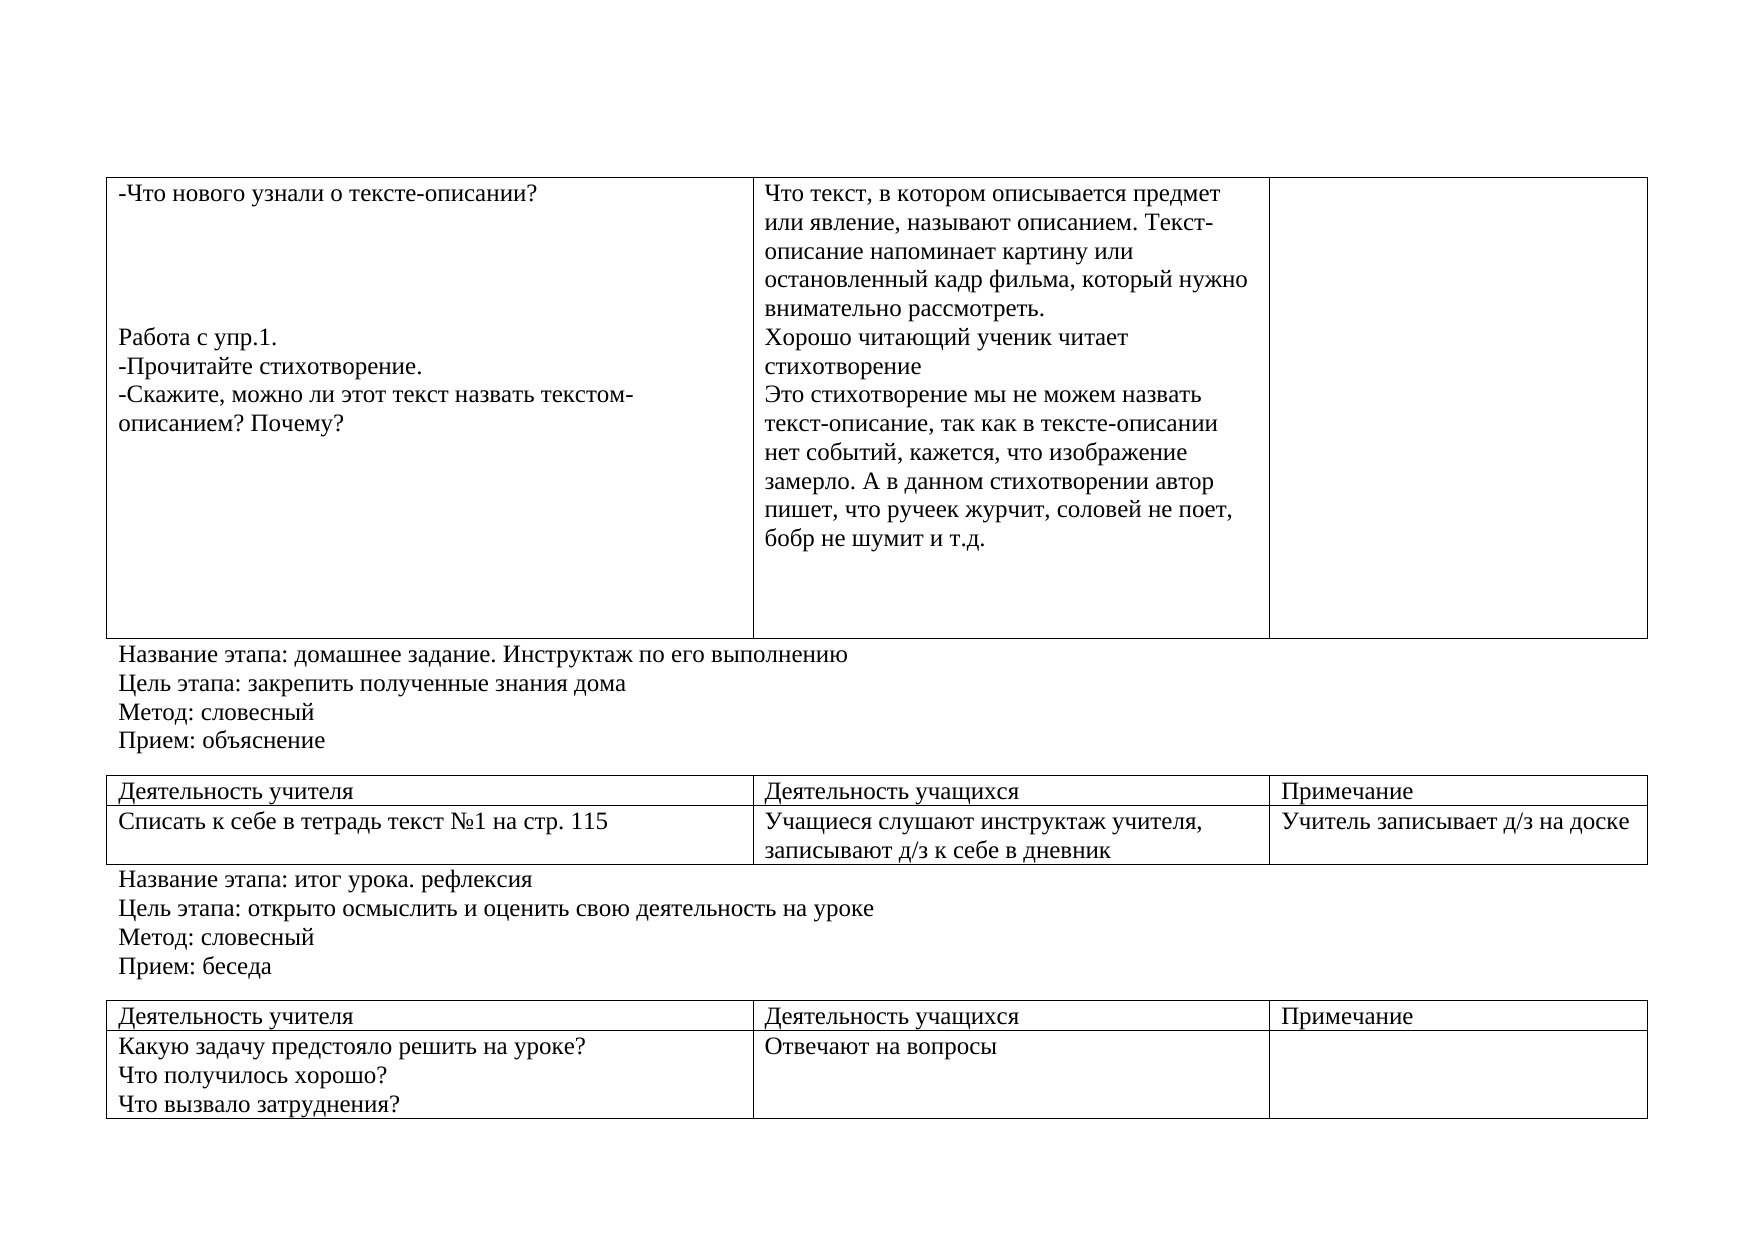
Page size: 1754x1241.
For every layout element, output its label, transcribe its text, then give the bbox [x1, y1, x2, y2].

table_header Деятельность учителя [107, 1001, 753, 1030]
table_cell Списать к себе в тетрадь текст №1 на стр. 115 [107, 806, 753, 863]
text Прием: беседа [118, 951, 1636, 979]
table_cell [107, 178, 753, 638]
table_header Деятельность учащихся [754, 776, 1269, 805]
table_cell [1270, 178, 1647, 638]
table_header Деятельность учащихся [754, 1001, 1269, 1030]
table_cell Учащиеся слушают инструктаж учителя, записывают д/з к себе в дневник [754, 806, 1269, 863]
table_cell [1270, 1031, 1647, 1117]
text Цель этапа: открыто осмыслить и оценить свою деятельность на уроке [118, 893, 1636, 922]
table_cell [754, 178, 1269, 638]
table_header Примечание [1270, 1001, 1647, 1030]
text Название этапа: домашнее задание. Инструктаж по его выполнению [118, 639, 1636, 668]
text Метод: словесный [118, 697, 1636, 726]
table_cell Какую задачу предстояло решить на уроке? Что получилось хорошо? Что вызвало затруднения? [107, 1031, 753, 1117]
table_cell Учитель записывает д/з на доске [1270, 806, 1647, 863]
text Метод: словесный [118, 922, 1636, 951]
text Название этапа: итог урока. рефлексия [118, 865, 1636, 893]
text Цель этапа: закрепить полученные знания дома [118, 668, 1636, 697]
table_header Примечание [1270, 776, 1647, 805]
table_cell Отвечают на вопросы [754, 1031, 1269, 1117]
table_header Деятельность учителя [107, 776, 753, 805]
text Прием: объяснение [118, 726, 1636, 754]
